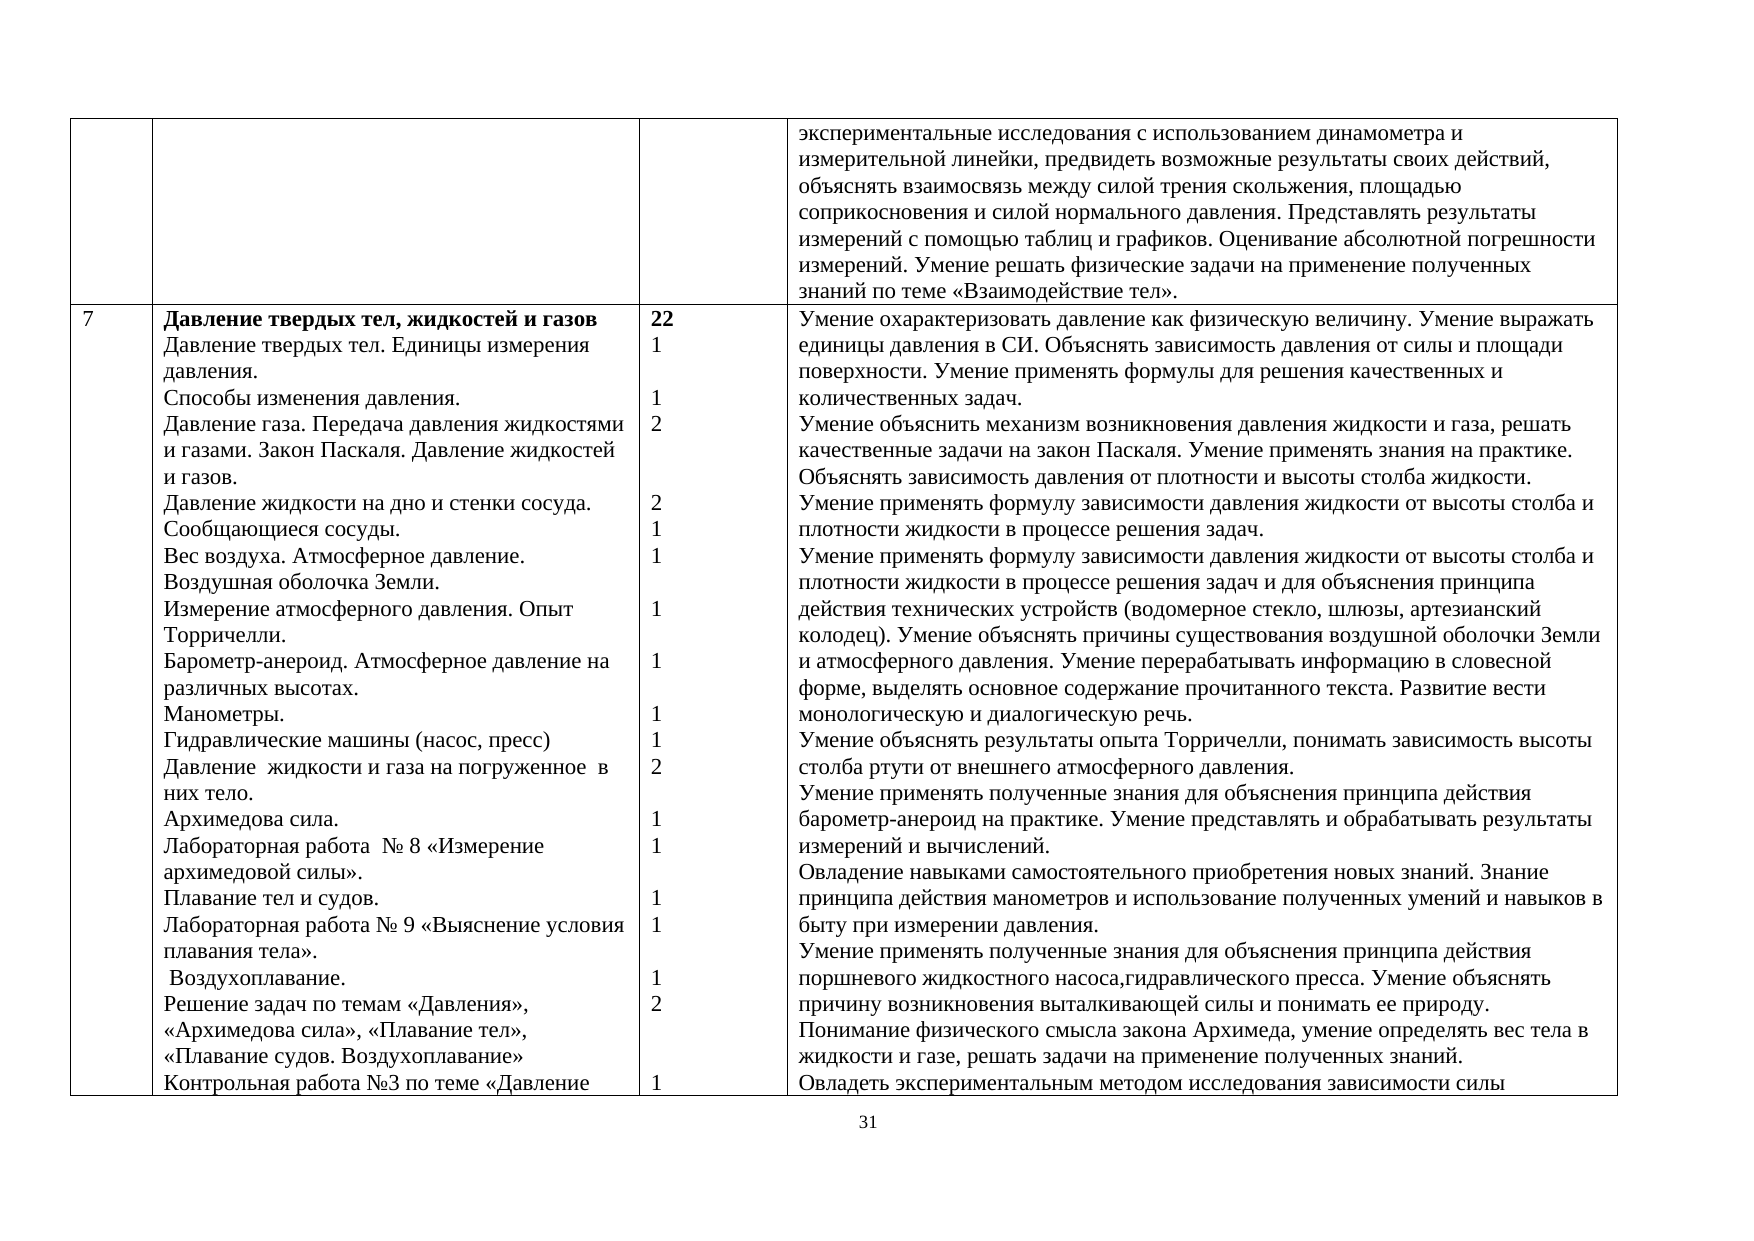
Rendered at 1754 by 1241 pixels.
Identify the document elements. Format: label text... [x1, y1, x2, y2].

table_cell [153, 119, 639, 304]
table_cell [640, 305, 787, 1095]
table_cell 7 [71, 305, 152, 1095]
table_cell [153, 305, 639, 1095]
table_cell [640, 119, 787, 304]
table_cell 7 [71, 119, 152, 304]
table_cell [788, 119, 1617, 304]
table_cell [788, 305, 1617, 1095]
